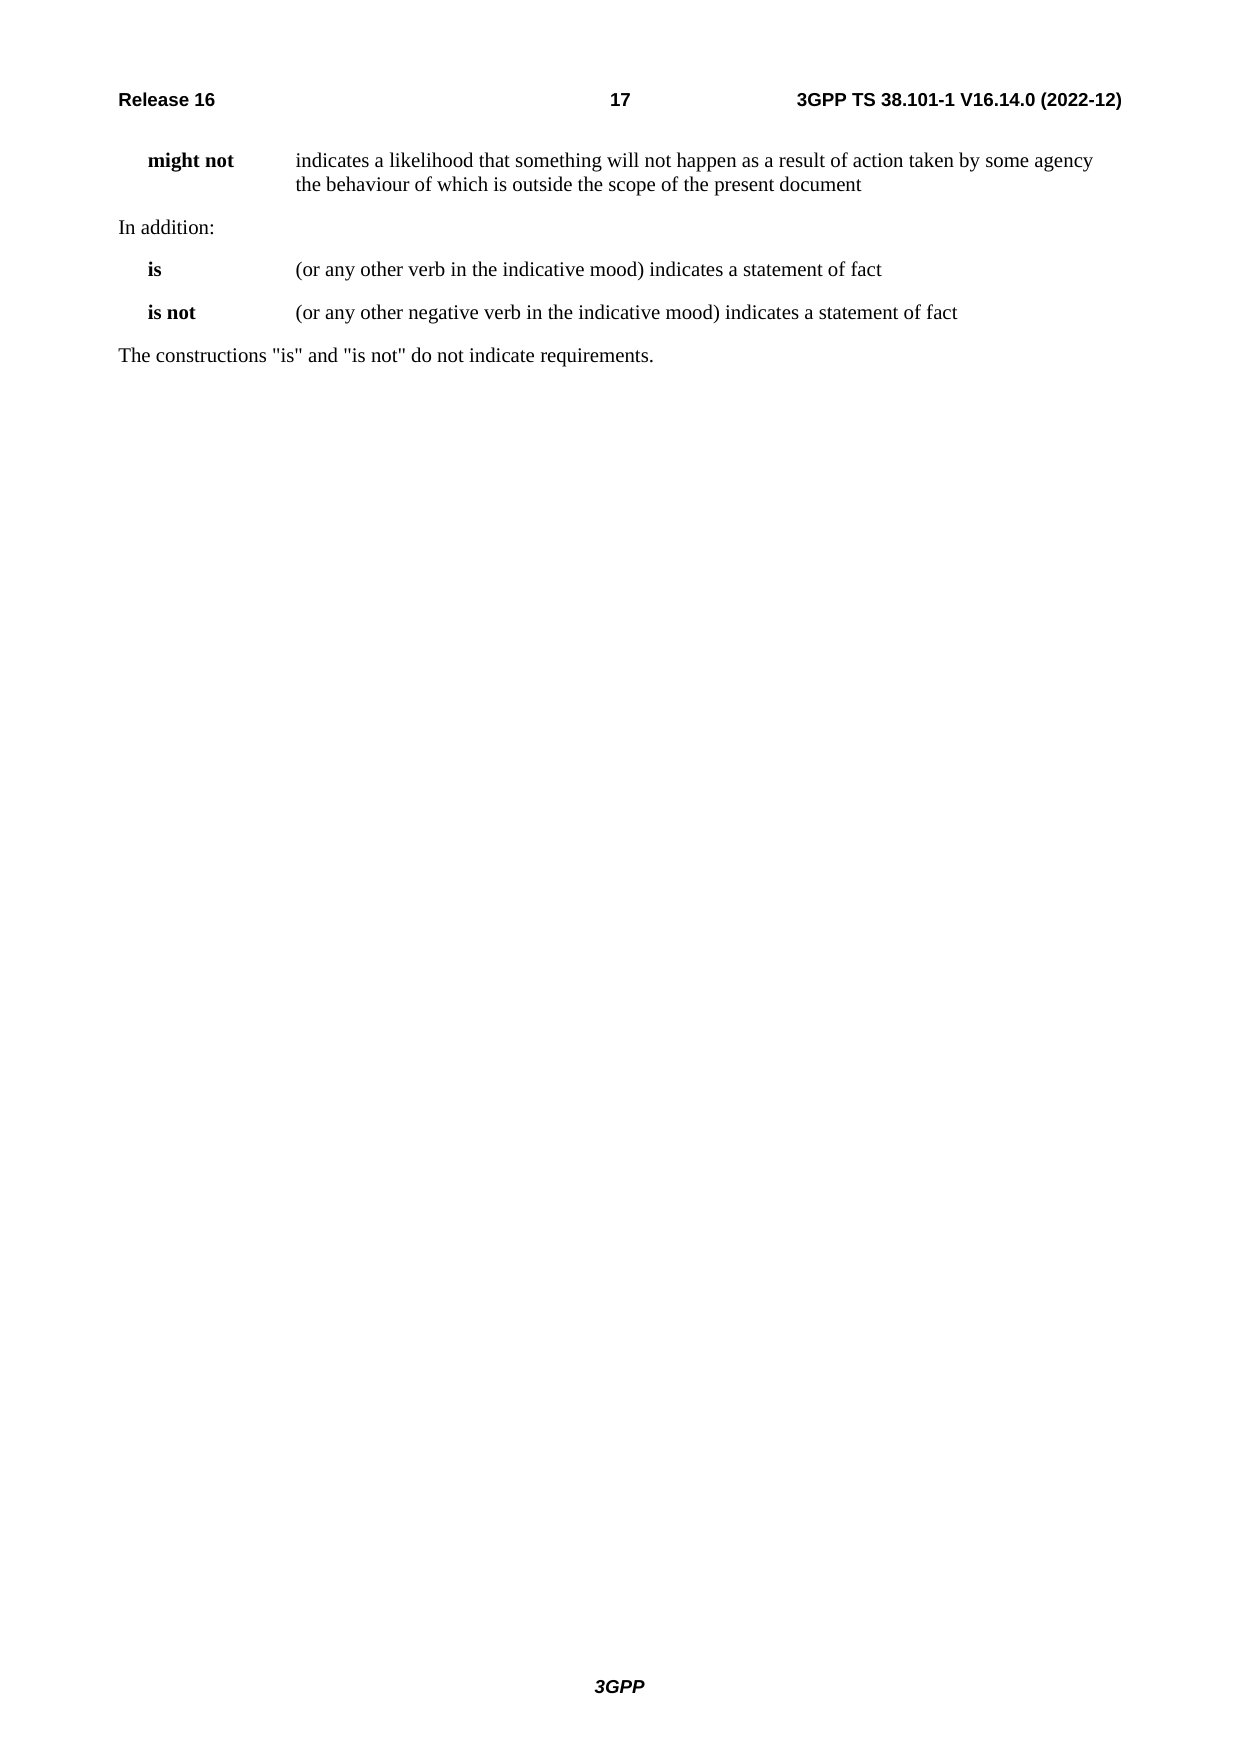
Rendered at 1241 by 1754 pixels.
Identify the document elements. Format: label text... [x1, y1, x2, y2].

text might not indicates a likelihood that something will not happen as a result of action taken by some agency the behaviour of which is outside the scope of the present document [148, 148, 1122, 196]
text is not (or any other negative verb in the indicative mood) indicates a statement of fact [148, 300, 1122, 324]
text In addition: [118, 214, 1122, 239]
text The constructions "is" and "is not" do not indicate requirements. [118, 343, 1122, 367]
text is (or any other verb in the indicative mood) indicates a statement of fact [148, 257, 1122, 281]
